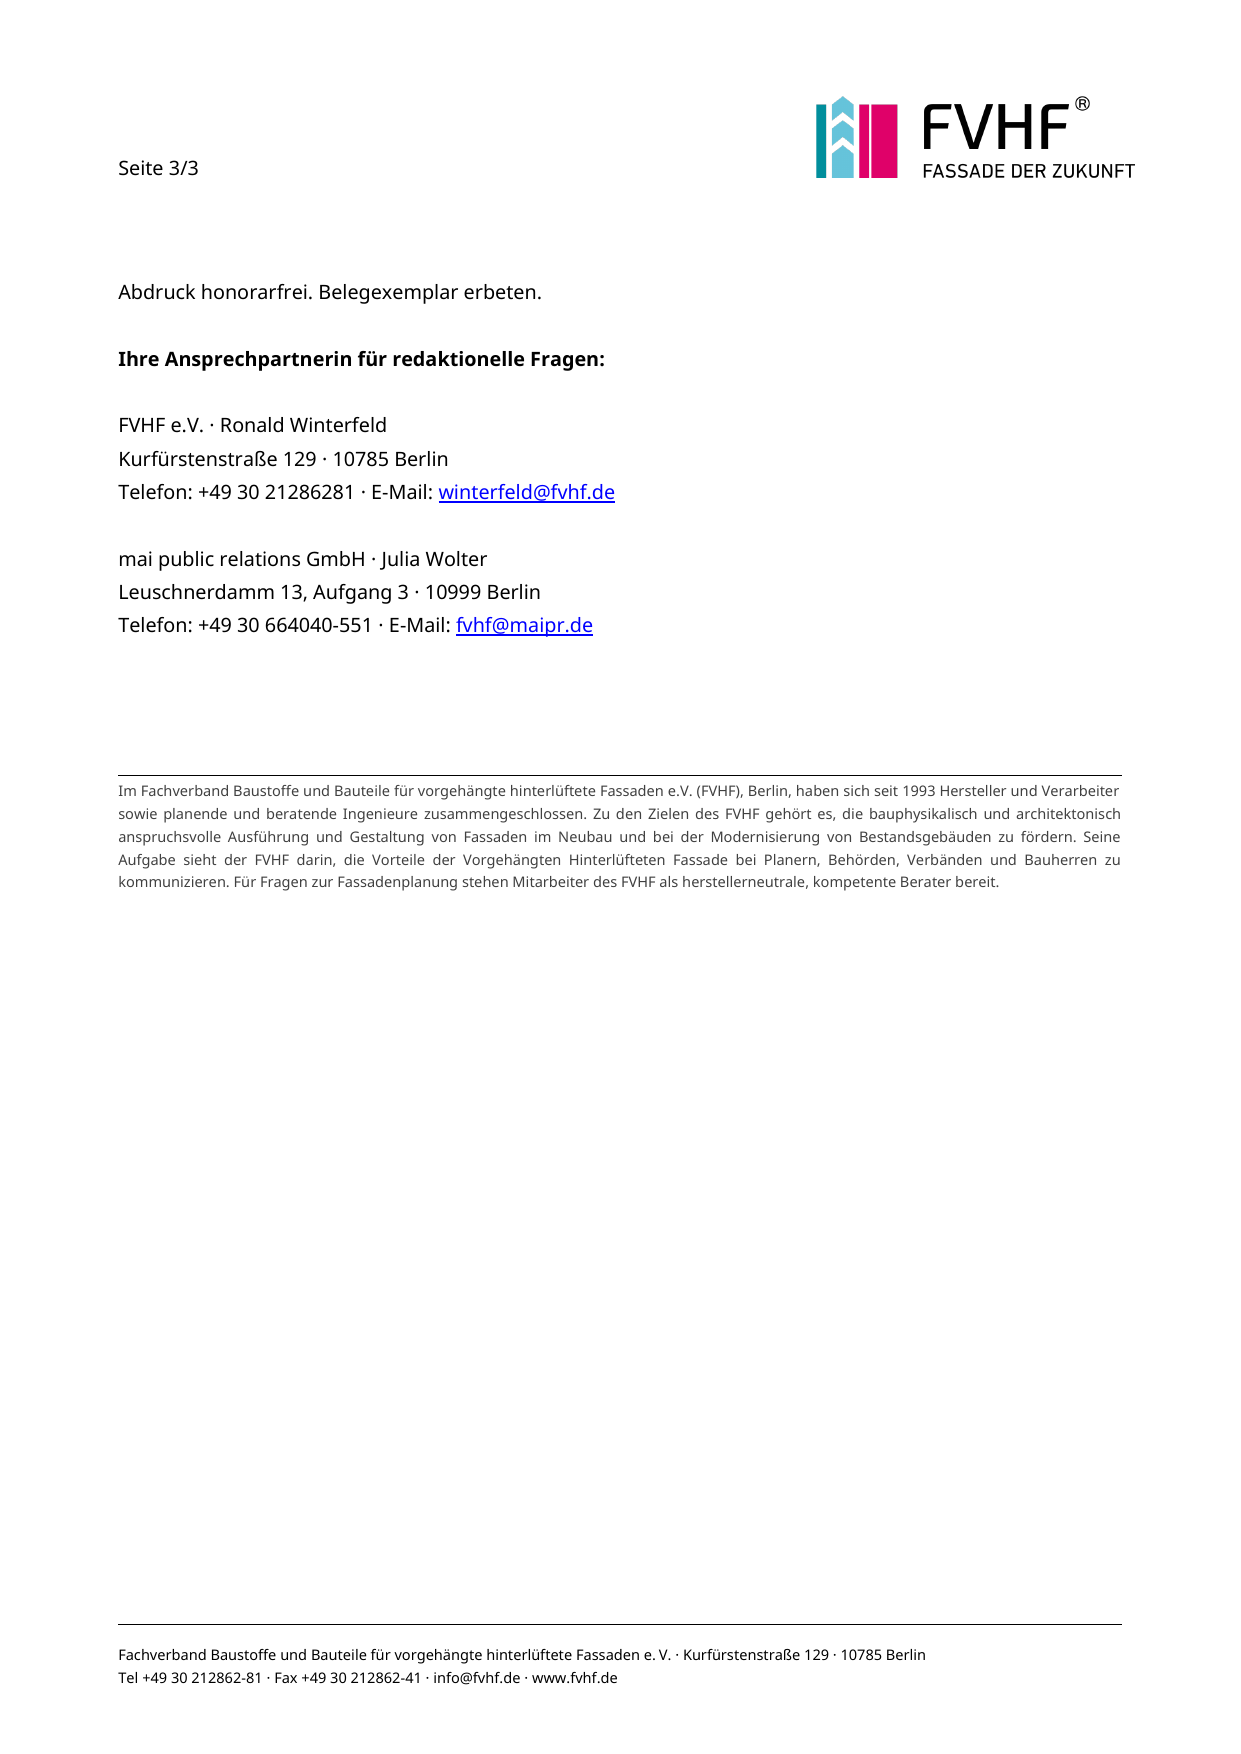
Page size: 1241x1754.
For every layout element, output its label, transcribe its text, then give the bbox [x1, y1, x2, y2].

text Leuschnerdamm 13, Aufgang 3 · 10999 Berlin [118, 572, 1122, 605]
picture [815, 95, 1136, 179]
text Im Fachverband Baustoffe und Bauteile für vorgehängte hinterlüftete Fassaden e.V. (FVHF), Berlin, haben sich seit 1993 Hersteller und Verarbeiter sowie planende und beratende Ingenieure zusammengeschlossen. Zu den Zielen des FVHF gehört es, die bauphysikalisch und architektonisch anspruchsvolle Ausführung und Gestaltung von Fassaden im Neubau und bei der Modernisierung von Bestandsgebäuden zu fördern. Seine Aufgabe sieht der FVHF darin, die Vorteile der Vorgehängten Hinterlüfteten Fassade bei Planern, Behörden, Verbänden und Bauherren zu kommunizieren. Für Fragen zur Fassadenplanung stehen Mitarbeiter des FVHF als herstellerneutrale, kompetente Berater bereit. [118, 776, 1122, 892]
text Kurfürstenstraße 129 · 10785 Berlin [118, 438, 1122, 472]
text Abdruck honorarfrei. Belegexemplar erbeten. [118, 272, 1122, 305]
text Telefon: +49 30 21286281 · E-Mail: winterfeld@fvhf.de [118, 472, 1122, 505]
text Telefon: +49 30 664040-551 · E-Mail: fvhf@maipr.de [118, 605, 1122, 638]
text Ihre Ansprechpartnerin für redaktionelle Fragen: [118, 338, 1122, 372]
text mai public relations GmbH · Julia Wolter [118, 538, 1122, 572]
text FVHF e.V. · Ronald Winterfeld [118, 405, 1122, 438]
